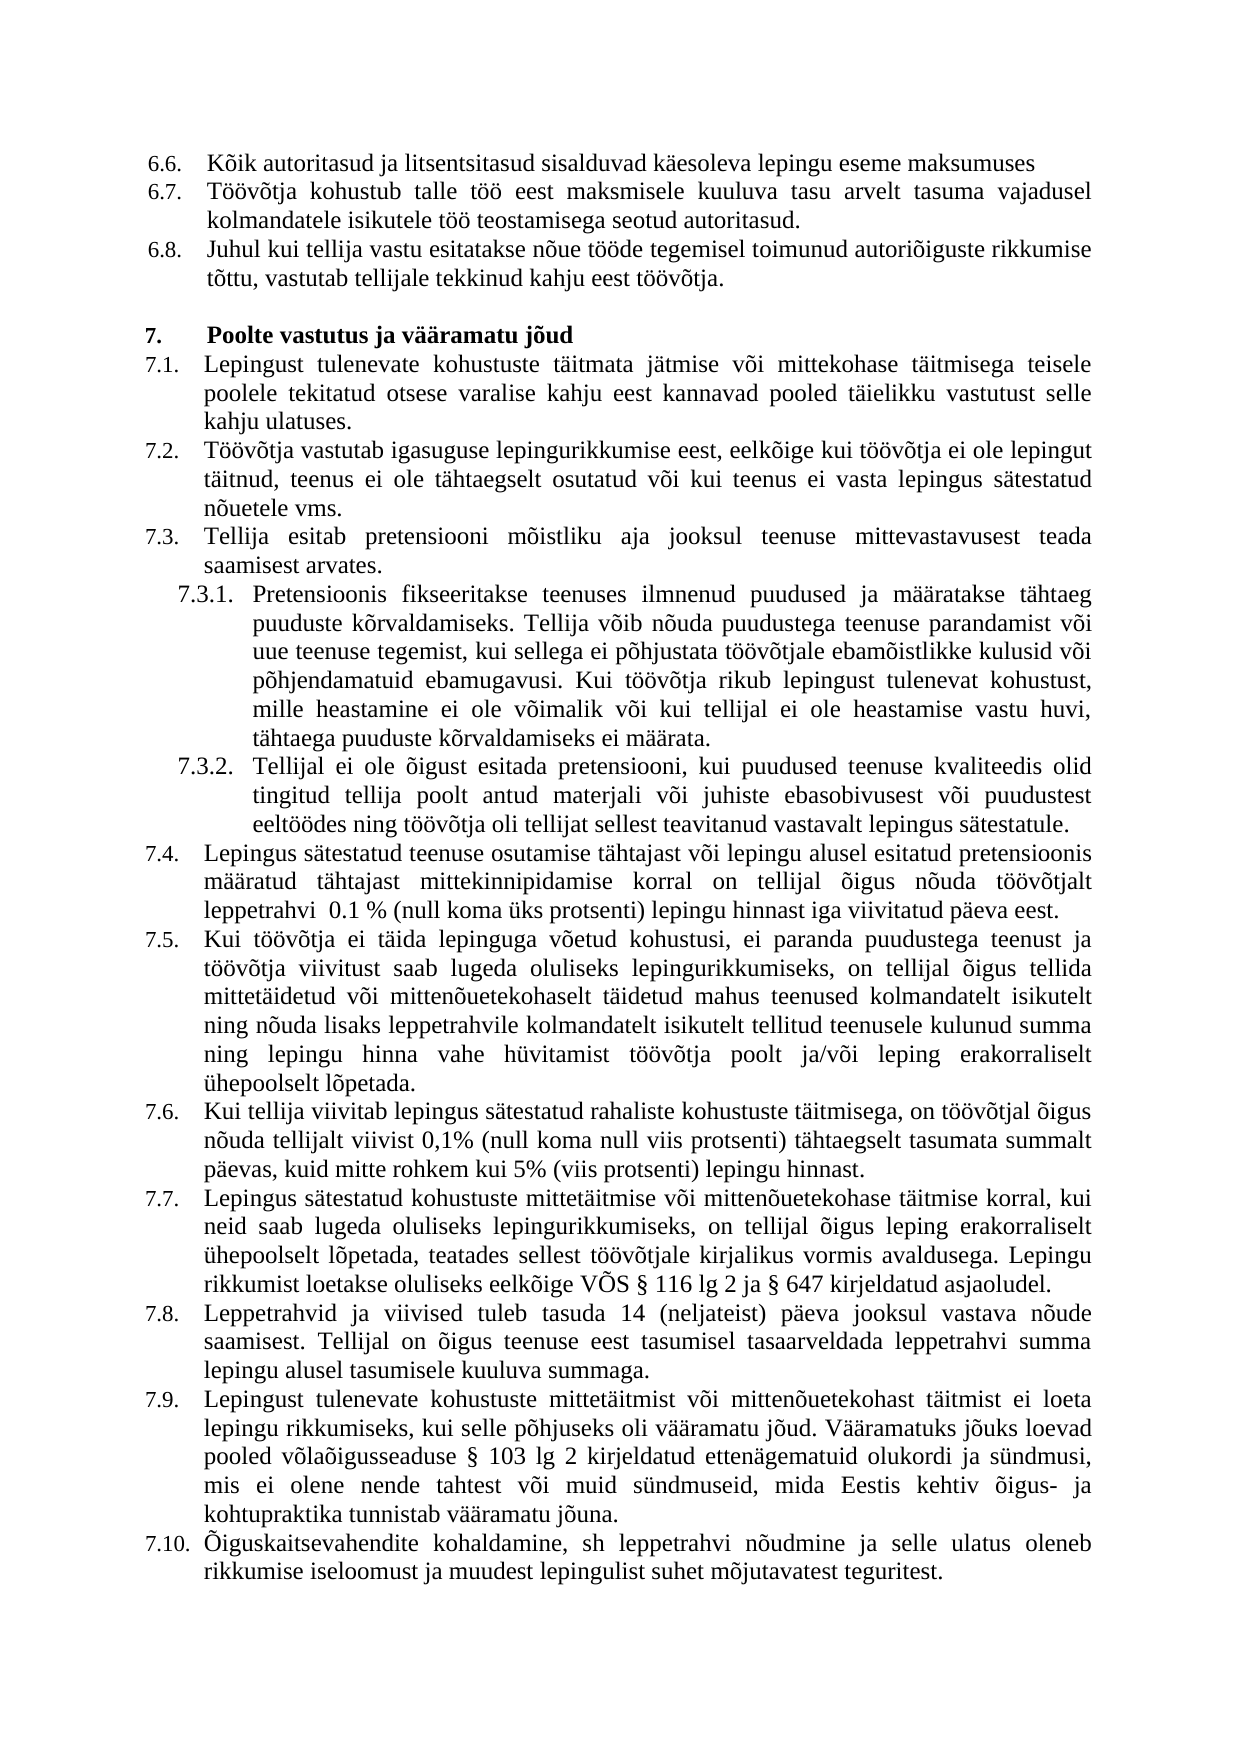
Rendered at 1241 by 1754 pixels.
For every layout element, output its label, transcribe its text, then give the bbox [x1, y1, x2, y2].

list Kõik autoritasud ja litsentsitasud sisalduvad käesoleva lepingu eseme maksumuses [148, 148, 1093, 176]
list Leppetrahvid ja viivised tuleb tasuda 14 (neljateist) päeva jooksul vastava nõude saamisest. Tellijal on õigus teenuse eest tasumisel tasaarveldada leppetrahvi summa lepingu alusel tasumisele kuuluva summaga. [145, 1298, 1093, 1384]
list Kui töövõtja ei täida lepinguga võetud kohustusi, ei paranda puudustega teenust ja töövõtja viivitust saab lugeda oluliseks lepingurikkumiseks, on tellijal õigus tellida mittetäidetud või mittenõuetekohaselt täidetud mahus teenused kolmandatelt isikutelt ning nõuda lisaks leppetrahvile kolmandatelt isikutelt tellitud teenusele kulunud summa ning lepingu hinna vahe hüvitamist töövõtja poolt ja/või leping erakorraliselt ühepoolselt lõpetada. [145, 924, 1093, 1096]
list Lepingust tulenevate kohustuste täitmata jätmise või mittekohase täitmisega teisele poolele tekitatud otsese varalise kahju eest kannavad pooled täielikku vastutust selle kahju ulatuses. [145, 349, 1093, 435]
list Töövõtja vastutab igasuguse lepingurikkumise eest, eelkõige kui töövõtja ei ole lepingut täitnud, teenus ei ole tähtaegselt osutatud või kui teenus ei vasta lepingus sätestatud nõuetele vms. [145, 435, 1093, 521]
list Tellija esitab pretensiooni mõistliku aja jooksul teenuse mittevastavusest teada saamisest arvates. [145, 521, 1093, 579]
list Töövõtja kohustub talle töö eest maksmisele kuuluva tasu arvelt tasuma vajadusel kolmandatele isikutele töö teostamisega seotud autoritasud. [148, 176, 1093, 234]
list Lepingus sätestatud teenuse osutamise tähtajast või lepingu alusel esitatud pretensioonis määratud tähtajast mittekinnipidamise korral on tellijal õigus nõuda töövõtjalt leppetrahvi 0.1 % (null koma üks protsenti) lepingu hinnast iga viivitatud päeva eest. [145, 838, 1093, 924]
list Pretensioonis fikseeritakse teenuses ilmnenud puudused ja määratakse tähtaeg puuduste kõrvaldamiseks. Tellija võib nõuda puudustega teenuse parandamist või uue teenuse tegemist, kui sellega ei põhjustata töövõtjale ebamõistlikke kulusid või põhjendamatuid ebamugavusi. Kui töövõtja rikub lepingust tulenevat kohustust, mille heastamine ei ole võimalik või kui tellijal ei ole heastamise vastu huvi, tähtaega puuduste kõrvaldamiseks ei määrata. [177, 579, 1093, 751]
list Tellijal ei ole õigust esitada pretensiooni, kui puudused teenuse kvaliteedis olid tingitud tellija poolt antud materjali või juhiste ebasobivusest või puudustest eeltöödes ning töövõtja oli tellijat sellest teavitanud vastavalt lepingus sätestatule. [177, 751, 1093, 838]
list Poolte vastutus ja vääramatu jõud [144, 320, 1093, 349]
list Juhul kui tellija vastu esitatakse nõue tööde tegemisel toimunud autoriõiguste rikkumise tõttu, vastutab tellijale tekkinud kahju eest töövõtja. [148, 234, 1093, 291]
list Lepingust tulenevate kohustuste mittetäitmist või mittenõuetekohast täitmist ei loeta lepingu rikkumiseks, kui selle põhjuseks oli vääramatu jõud. Vääramatuks jõuks loevad pooled võlaõigusseaduse § 103 lg 2 kirjeldatud ettenägematuid olukordi ja sündmusi, mis ei olene nende tahtest või muid sündmuseid, mida Eestis kehtiv õigus- ja kohtupraktika tunnistab vääramatu jõuna. [145, 1384, 1093, 1528]
list Lepingus sätestatud kohustuste mittetäitmise või mittenõuetekohase täitmise korral, kui neid saab lugeda oluliseks lepingurikkumiseks, on tellijal õigus leping erakorraliselt ühepoolselt lõpetada, teatades sellest töövõtjale kirjalikus vormis avaldusega. Lepingu rikkumist loetakse oluliseks eelkõige VÕS § 116 lg 2 ja § 647 kirjeldatud asjaoludel. [145, 1183, 1093, 1298]
list Õiguskaitsevahendite kohaldamine, sh leppetrahvi nõudmine ja selle ulatus oleneb rikkumise iseloomust ja muudest lepingulist suhet mõjutavatest teguritest. [145, 1528, 1093, 1585]
list Kui tellija viivitab lepingus sätestatud rahaliste kohustuste täitmisega, on töövõtjal õigus nõuda tellijalt viivist 0,1% (null koma null viis protsenti) tähtaegselt tasumata summalt päevas, kuid mitte rohkem kui 5% (viis protsenti) lepingu hinnast. [145, 1096, 1093, 1183]
